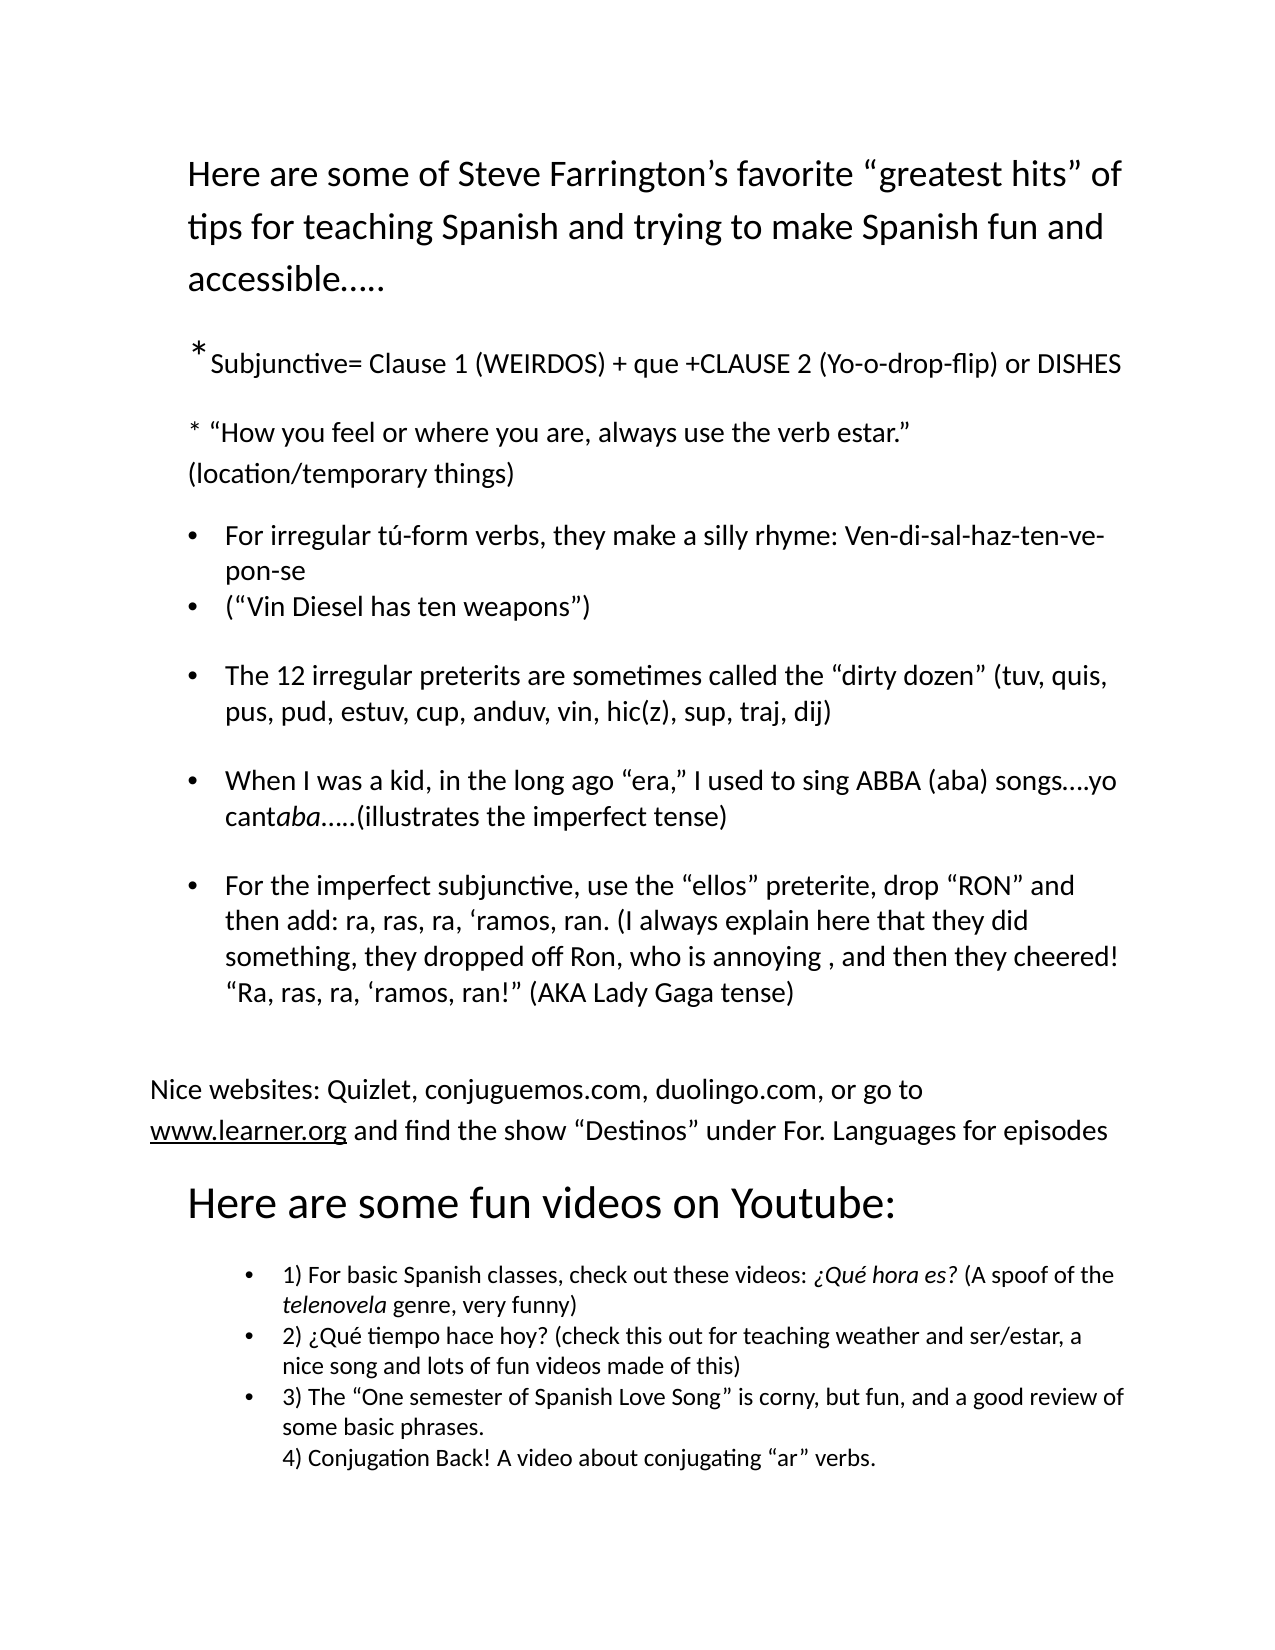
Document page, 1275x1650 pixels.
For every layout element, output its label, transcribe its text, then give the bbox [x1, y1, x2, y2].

text 4) Conjugation Back! A video about conjugating “ar” verbs. [244, 1442, 1125, 1472]
list When I was a kid, in the long ago “era,” I used to sing ABBA (aba) songs….yo cantaba…..(illustrates the imperfect tense) [187, 762, 1125, 833]
list (“Vin Diesel has ten weapons”) [187, 588, 1125, 624]
list 2) ¿Qué tiempo hace hoy? (check this out for teaching weather and ser/estar, a nice song and lots of fun videos made of this) [244, 1320, 1125, 1381]
list 3) The “One semester of Spanish Love Song” is corny, but fun, and a good review of some basic phrases. [244, 1381, 1125, 1442]
list 1) For basic Spanish classes, check out these videos: ¿Qué hora es? (A spoof of the telenovela genre, very funny) [244, 1259, 1125, 1320]
text Here are some fun videos on Youtube: [187, 1174, 1125, 1230]
text *Subjunctive= Clause 1 (WEIRDOS) + que +CLAUSE 2 (Yo-o-drop-flip) or DISHES [187, 329, 1125, 385]
list For irregular tú-form verbs, they make a silly rhyme: Ven-di-sal-haz-ten-ve-pon-se [187, 517, 1125, 588]
text * “How you feel or where you are, always use the verb estar.” (location/temporary things) [187, 414, 1125, 491]
list For the imperfect subjunctive, use the “ellos” preterite, drop “RON” and then add: ra, ras, ra, ‘ramos, ran. (I always explain here that they did something, they dropped off Ron, who is annoying , and then they cheered! “Ra, ras, ra, ‘ramos, ran!” (AKA Lady Gaga tense) [187, 867, 1125, 1009]
text Here are some of Steve Farrington’s favorite “greatest hits” of tips for teaching Spanish and trying to make Spanish fun and accessible….. [187, 150, 1125, 301]
text Nice websites: Quizlet, conjuguemos.com, duolingo.com, or go to www.learner.org and find the show “Destinos” under For. Languages for episodes [150, 1071, 1125, 1148]
list The 12 irregular preterits are sometimes called the “dirty dozen” (tuv, quis, pus, pud, estuv, cup, anduv, vin, hic(z), sup, traj, dij) [187, 657, 1125, 728]
